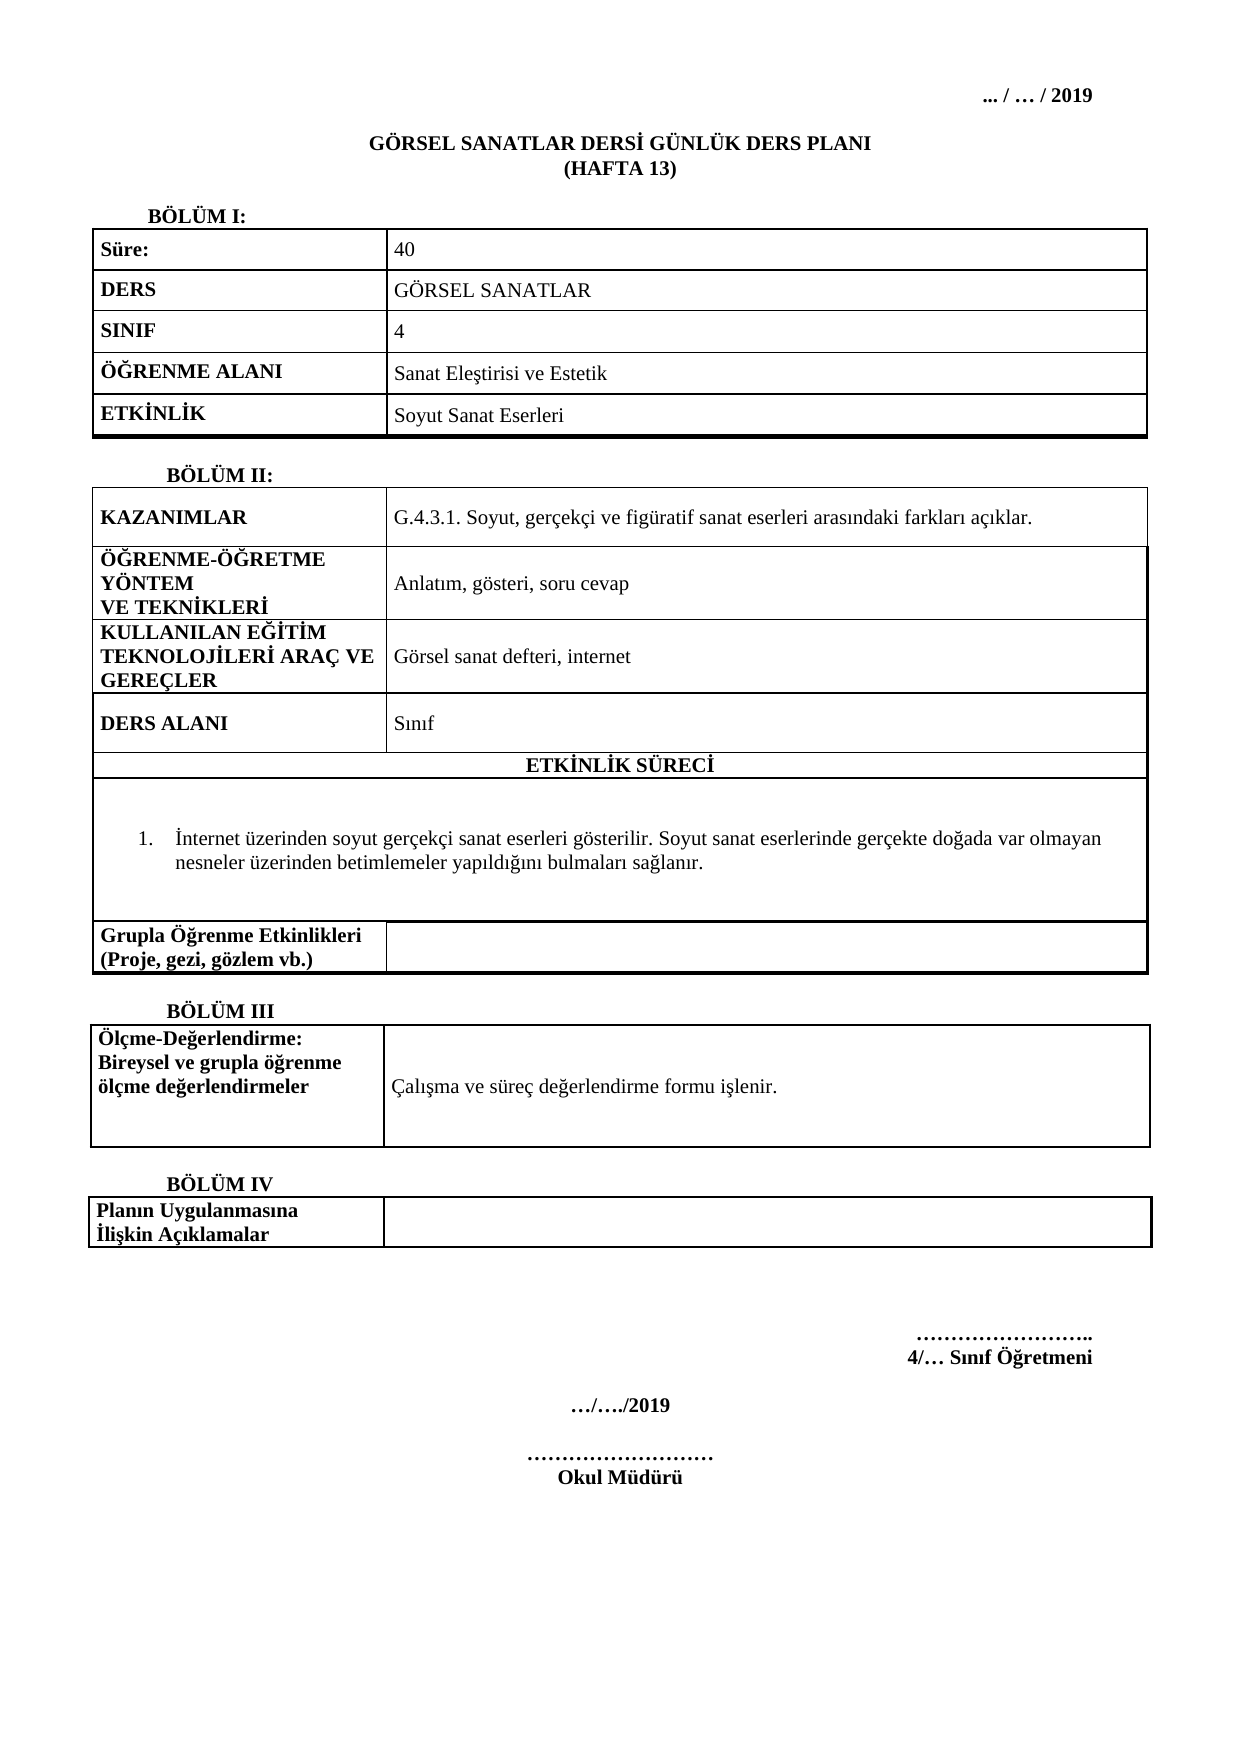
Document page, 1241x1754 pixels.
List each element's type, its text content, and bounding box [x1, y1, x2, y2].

text …………………….. [148, 1321, 1093, 1344]
table_cell İnternet üzerinden soyut gerçekçi sanat eserleri gösterilir. Soyut sanat eserlerinde gerçekte doğada var olmayan nesneler üzerinden betimlemeler yapıldığını bulmaları sağlanır. [94, 779, 1146, 920]
table_header 40 [388, 230, 1146, 269]
text BÖLÜM I: [148, 203, 1093, 228]
table_cell Anlatım, gösteri, soru cevap [387, 547, 1146, 619]
subtitle BÖLÜM III [148, 999, 1093, 1023]
table_cell [387, 923, 1146, 971]
table_cell DERS [94, 271, 386, 310]
table_header Planın Uygulanmasına İlişkin Açıklamalar [90, 1198, 383, 1246]
table_cell Görsel sanat defteri, internet [387, 620, 1146, 692]
text 4/… Sınıf Öğretmeni [148, 1344, 1093, 1369]
table_cell Sınıf [387, 694, 1146, 752]
table_header G.4.3.1. Soyut, gerçekçi ve figüratif sanat eserleri arasındaki farkları açıklar. [387, 488, 1147, 546]
table_header Ölçme-Değerlendirme: Bireysel ve grupla öğrenme ölçme değerlendirmeler [92, 1026, 383, 1146]
table_cell ETKİNLİK SÜRECİ [94, 753, 1146, 777]
text …/…./2019 [148, 1393, 1093, 1417]
table_cell Sanat Eleştirisi ve Estetik [388, 353, 1146, 393]
table_header Çalışma ve süreç değerlendirme formu işlenir. [385, 1026, 1149, 1146]
text Okul Müdürü [148, 1465, 1093, 1489]
table_header Süre: [94, 230, 386, 269]
table_cell GÖRSEL SANATLAR [388, 271, 1146, 310]
text ……………………… [148, 1441, 1093, 1465]
text BÖLÜM II: [148, 463, 1093, 487]
table_cell KULLANILAN EĞİTİM TEKNOLOJİLERİ ARAÇ VE GEREÇLER [93, 620, 386, 692]
text ... / … / 2019 [148, 83, 1093, 107]
table_cell ETKİNLİK [94, 395, 386, 434]
subtitle BÖLÜM IV [148, 1172, 1093, 1196]
table_cell ÖĞRENME ALANI [94, 353, 386, 393]
text (HAFTA 13) [148, 155, 1093, 179]
table_header KAZANIMLAR [93, 488, 386, 546]
table_cell Soyut Sanat Eserleri [388, 395, 1146, 434]
table_cell DERS ALANI [94, 694, 386, 752]
table_cell 4 [388, 311, 1146, 352]
text GÖRSEL SANATLAR DERSİ GÜNLÜK DERS PLANI [148, 131, 1093, 155]
table_cell Grupla Öğrenme Etkinlikleri (Proje, gezi, gözlem vb.) [94, 922, 386, 971]
table_header [385, 1198, 1150, 1246]
table_cell SINIF [94, 311, 386, 352]
table_cell ÖĞRENME-ÖĞRETME YÖNTEM VE TEKNİKLERİ [93, 547, 386, 619]
